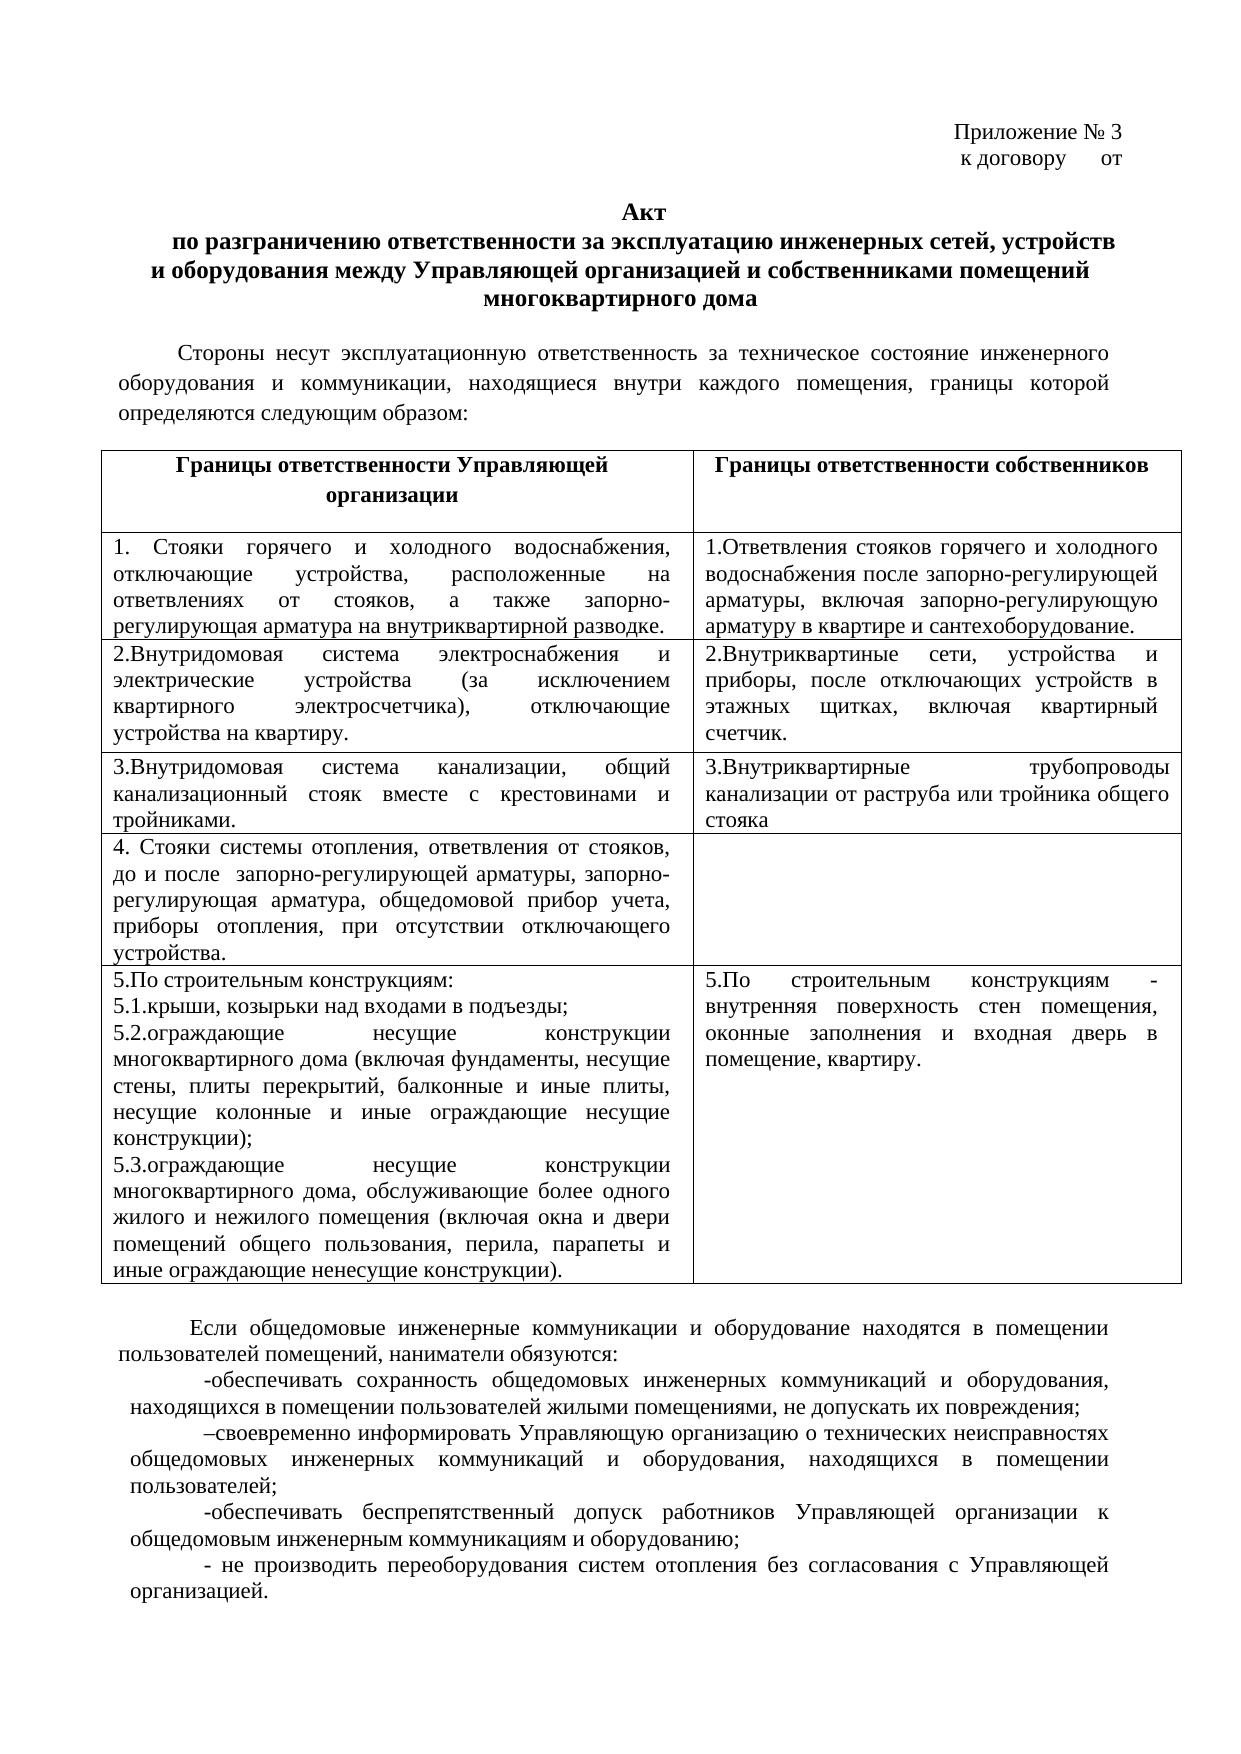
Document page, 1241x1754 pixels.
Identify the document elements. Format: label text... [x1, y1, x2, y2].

text Приложение № 3 [118, 118, 1122, 144]
table_cell 1. Стояки горячего и холодного водоснабжения, отключающие устройства, расположенные на ответвлениях от стояков, а также запорно-регулирующая арматура на внутриквартирной разводке. [102, 533, 693, 639]
table_cell [694, 834, 1181, 965]
text Если общедомовые инженерные коммуникации и оборудование находятся в помещении пользователей помещений, наниматели обязуются: [118, 1314, 1110, 1366]
text Стороны несут эксплуатационную ответственность за техническое состояние инженерного оборудования и коммуникации, находящиеся внутри каждого помещения, границы которой определяются следующим образом: [118, 338, 1110, 425]
table_cell 2.Внутридомовая система электроснабжения и электрические устройства (за исключением квартирного электросчетчика), отключающие устройства на квартиру. [102, 640, 693, 752]
text Акт [118, 197, 1122, 226]
table_cell 2.Внутриквартиные сети, устройства и приборы, после отключающих устройств в этажных щитках, включая квартирный счетчик. [694, 640, 1181, 752]
table_cell 1.Ответвления стояков горячего и холодного водоснабжения после запорно-регулирующей арматуры, включая запорно-регулирующую арматуру в квартире и сантехоборудование. [694, 533, 1181, 639]
table_cell 4. Стояки системы отопления, ответвления от стояков, до и после запорно-регулирующей арматуры, запорно-регулирующая арматура, общедомовой прибор учета, приборы отопления, при отсутствии отключающего устройства. [102, 834, 693, 965]
text -обеспечивать сохранность общедомовых инженерных коммуникаций и оборудования, находящихся в помещении пользователей жилыми помещениями, не допускать их повреждения; [130, 1366, 1110, 1419]
table_cell 3.Внутридомовая система канализации, общий канализационный стояк вместе с крестовинами и тройниками. [102, 753, 693, 832]
text - не производить переоборудования систем отопления без согласования с Управляющей организацией. [130, 1551, 1110, 1604]
text по разграничению ответственности за эксплуатацию инженерных сетей, устройств и оборудования между Управляющей организацией и собственниками помещений многоквартирного дома [118, 226, 1122, 312]
text -обеспечивать беспрепятственный допуск работников Управляющей организации к общедомовым инженерным коммуникациям и оборудованию; [130, 1498, 1110, 1551]
text к договору от [118, 144, 1122, 171]
table_cell 3.Внутриквартирные трубопроводы канализации от раструба или тройника общего стояка [694, 753, 1181, 832]
table_cell 5.По строительным конструкциям -внутренняя поверхность стен помещения, оконные заполнения и входная дверь в помещение, квартиру. [694, 966, 1181, 1282]
table_header Границы ответственности Управляющей организации [102, 451, 693, 532]
text –своевременно информировать Управляющую организацию о технических неисправностях общедомовых инженерных коммуникаций и оборудования, находящихся в помещении пользователей; [130, 1419, 1110, 1498]
table_cell 5.По строительным конструкциям: 5.1.крыши, козырьки над входами в подъезды; 5.2.ограждающие несущие конструкции многоквартирного дома (включая фундаменты, несущие стены, плиты перекрытий, балконные и иные плиты, несущие колонные и иные ограждающие несущие конструкции); 5.3.ограждающие несущие конструкции многоквартирного дома, обслуживающие более одного жилого и нежилого помещения (включая окна и двери помещений общего пользования, перила, парапеты и иные ограждающие ненесущие конструкции). [102, 966, 693, 1282]
table_header Границы ответственности собственников [694, 451, 1181, 532]
